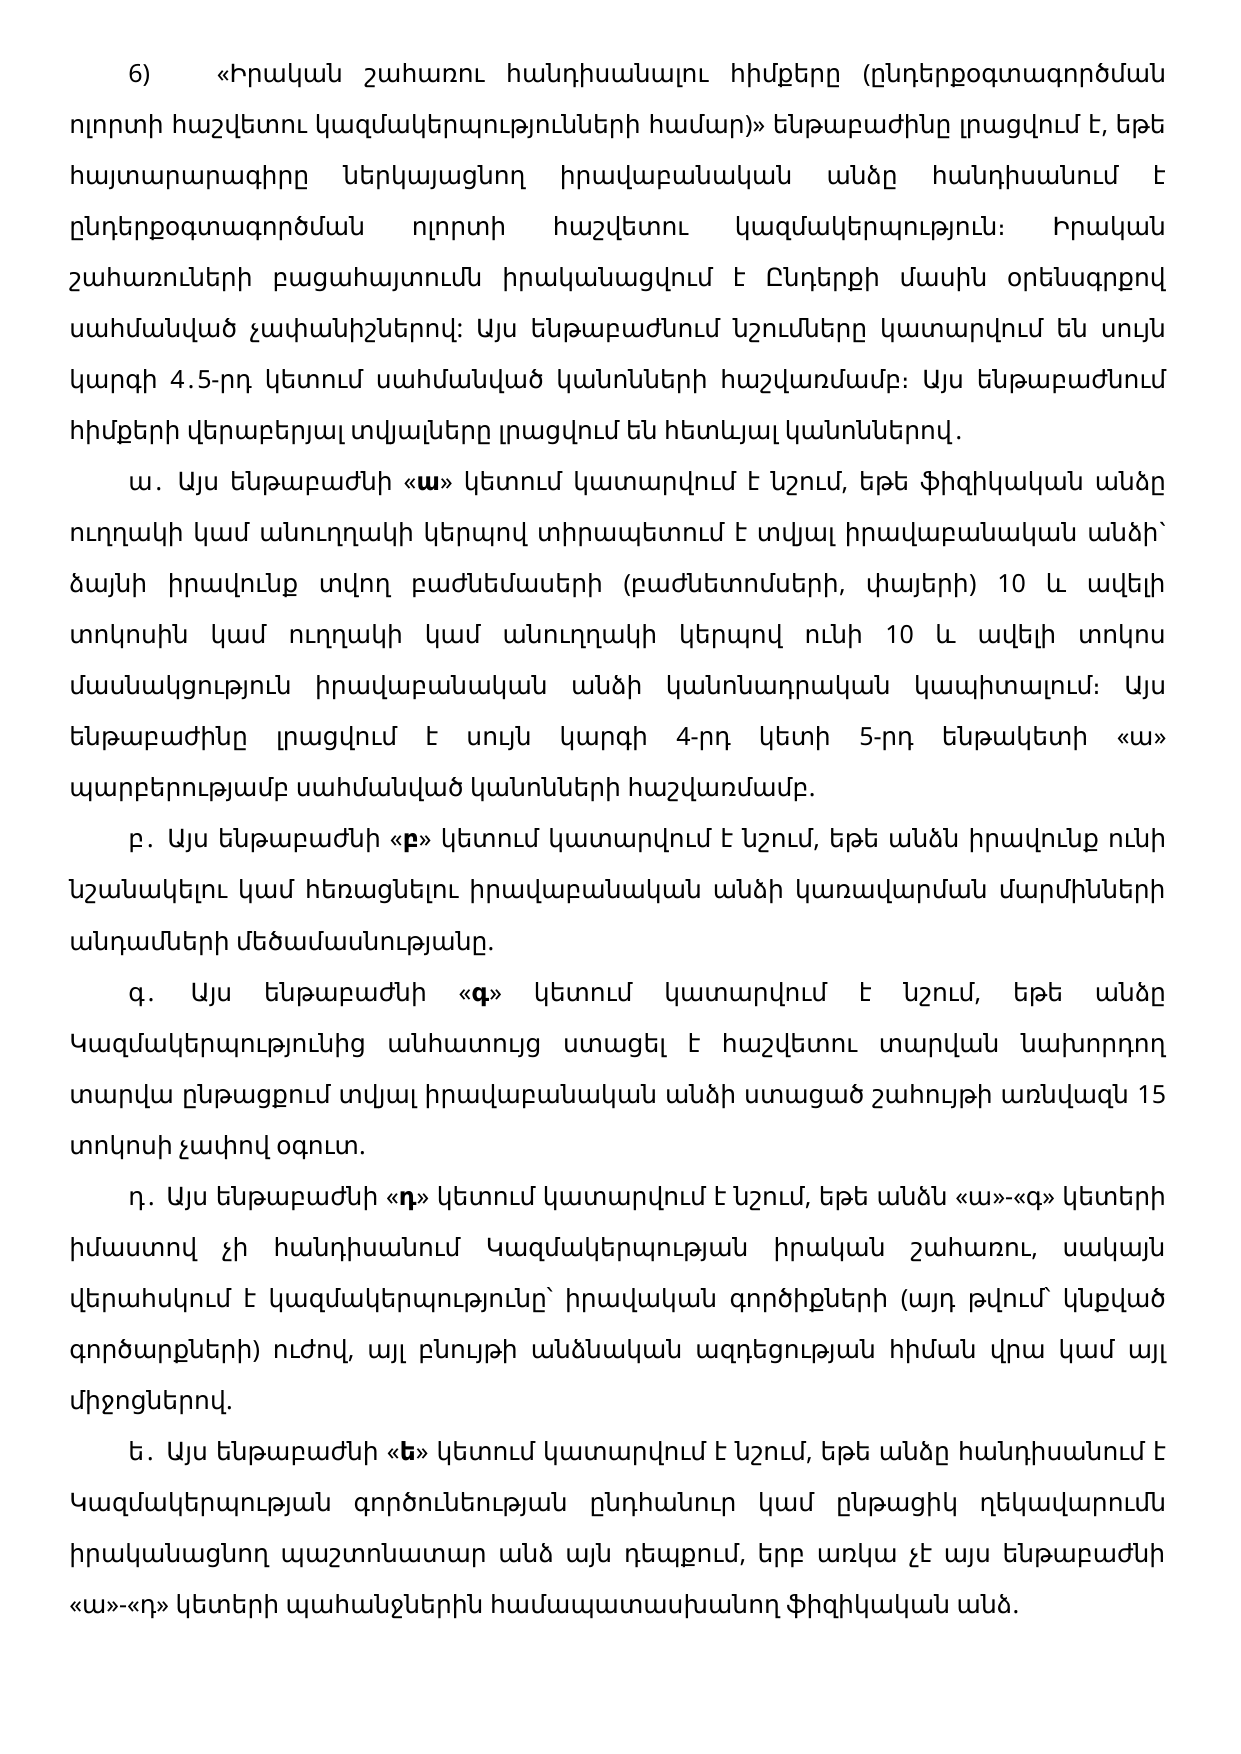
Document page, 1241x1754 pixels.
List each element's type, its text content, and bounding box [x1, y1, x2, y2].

text ա․ Այս ենթաբաժնի «ա» կետում կատարվում է նշում, եթե ֆիզիկական անձը ուղղակի կամ անուղղակի կերպով տիրապետում է տվյալ իրավաբանական անձի` ձայնի իրավունք տվող բաժնեմասերի (բաժնետոմսերի, փայերի) 10 և ավելի տոկոսին կամ ուղղակի կամ անուղղակի կերպով ունի 10 և ավելի տոկոս մասնակցություն իրավաբանական անձի կանոնադրական կապիտալում։ Այս ենթաբաժինը լրացվում է սույն կարգի 4-րդ կետի 5-րդ ենթակետի «ա» պարբերությամբ սահմանված կանոնների հաշվառմամբ. [69, 464, 1167, 804]
text դ․ Այս ենթաբաժնի «դ» կետում կատարվում է նշում, եթե անձն «ա»-«գ» կետերի իմաստով չի հանդիսանում Կազմակերպության իրական շահառու, սակայն վերահսկում է կազմակերպությունը՝ իրավական գործիքների (այդ թվում՝ կնքված գործարքների) ուժով, այլ բնույթի անձնական ազդեցության հիման վրա կամ այլ միջոցներով. [69, 1178, 1167, 1417]
text բ․ Այս ենթաբաժնի «բ» կետում կատարվում է նշում, եթե անձն իրավունք ունի նշանակելու կամ հեռացնելու իրավաբանական անձի կառավարման մարմինների անդամների մեծամասնությանը. [69, 821, 1167, 957]
text գ․ Այս ենթաբաժնի «գ» կետում կատարվում է նշում, եթե անձը Կազմակերպությունից անհատույց ստացել է հաշվետու տարվան նախորդող տարվա ընթացքում տվյալ իրավաբանական անձի ստացած շահույթի առնվազն 15 տոկոսի չափով օգուտ. [69, 974, 1167, 1161]
text ե․ Այս ենթաբաժնի «ե» կետում կատարվում է նշում, եթե անձը հանդիսանում է Կազմակերպության գործունեության ընդհանուր կամ ընթացիկ ղեկավարումն իրականացնող պաշտոնատար անձ այն դեպքում, երբ առկա չէ այս ենթաբաժնի «ա»-«դ» կետերի պահանջներին համապատասխանող ֆիզիկական անձ. [69, 1434, 1167, 1621]
list «Իրական շահառու հանդիսանալու հիմքերը (ընդերքօգտագործման ոլորտի հաշվետու կազմակերպությունների համար)» ենթաբաժինը լրացվում է, եթե հայտարարագիրը ներկայացնող իրավաբանական անձը հանդիսանում է ընդերքօգտագործման ոլորտի հաշվետու կազմակերպություն։ Իրական շահառուների բացահայտումն իրականացվում է Ընդերքի մասին օրենսգրքով սահմանված չափանիշներով: Այս ենթաբաժնում նշումները կատարվում են սույն կարգի 4․5-րդ կետում սահմանված կանոնների հաշվառմամբ։ Այս ենթաբաժնում հիմքերի վերաբերյալ տվյալները լրացվում են հետևյալ կանոններով․ [69, 56, 1167, 447]
